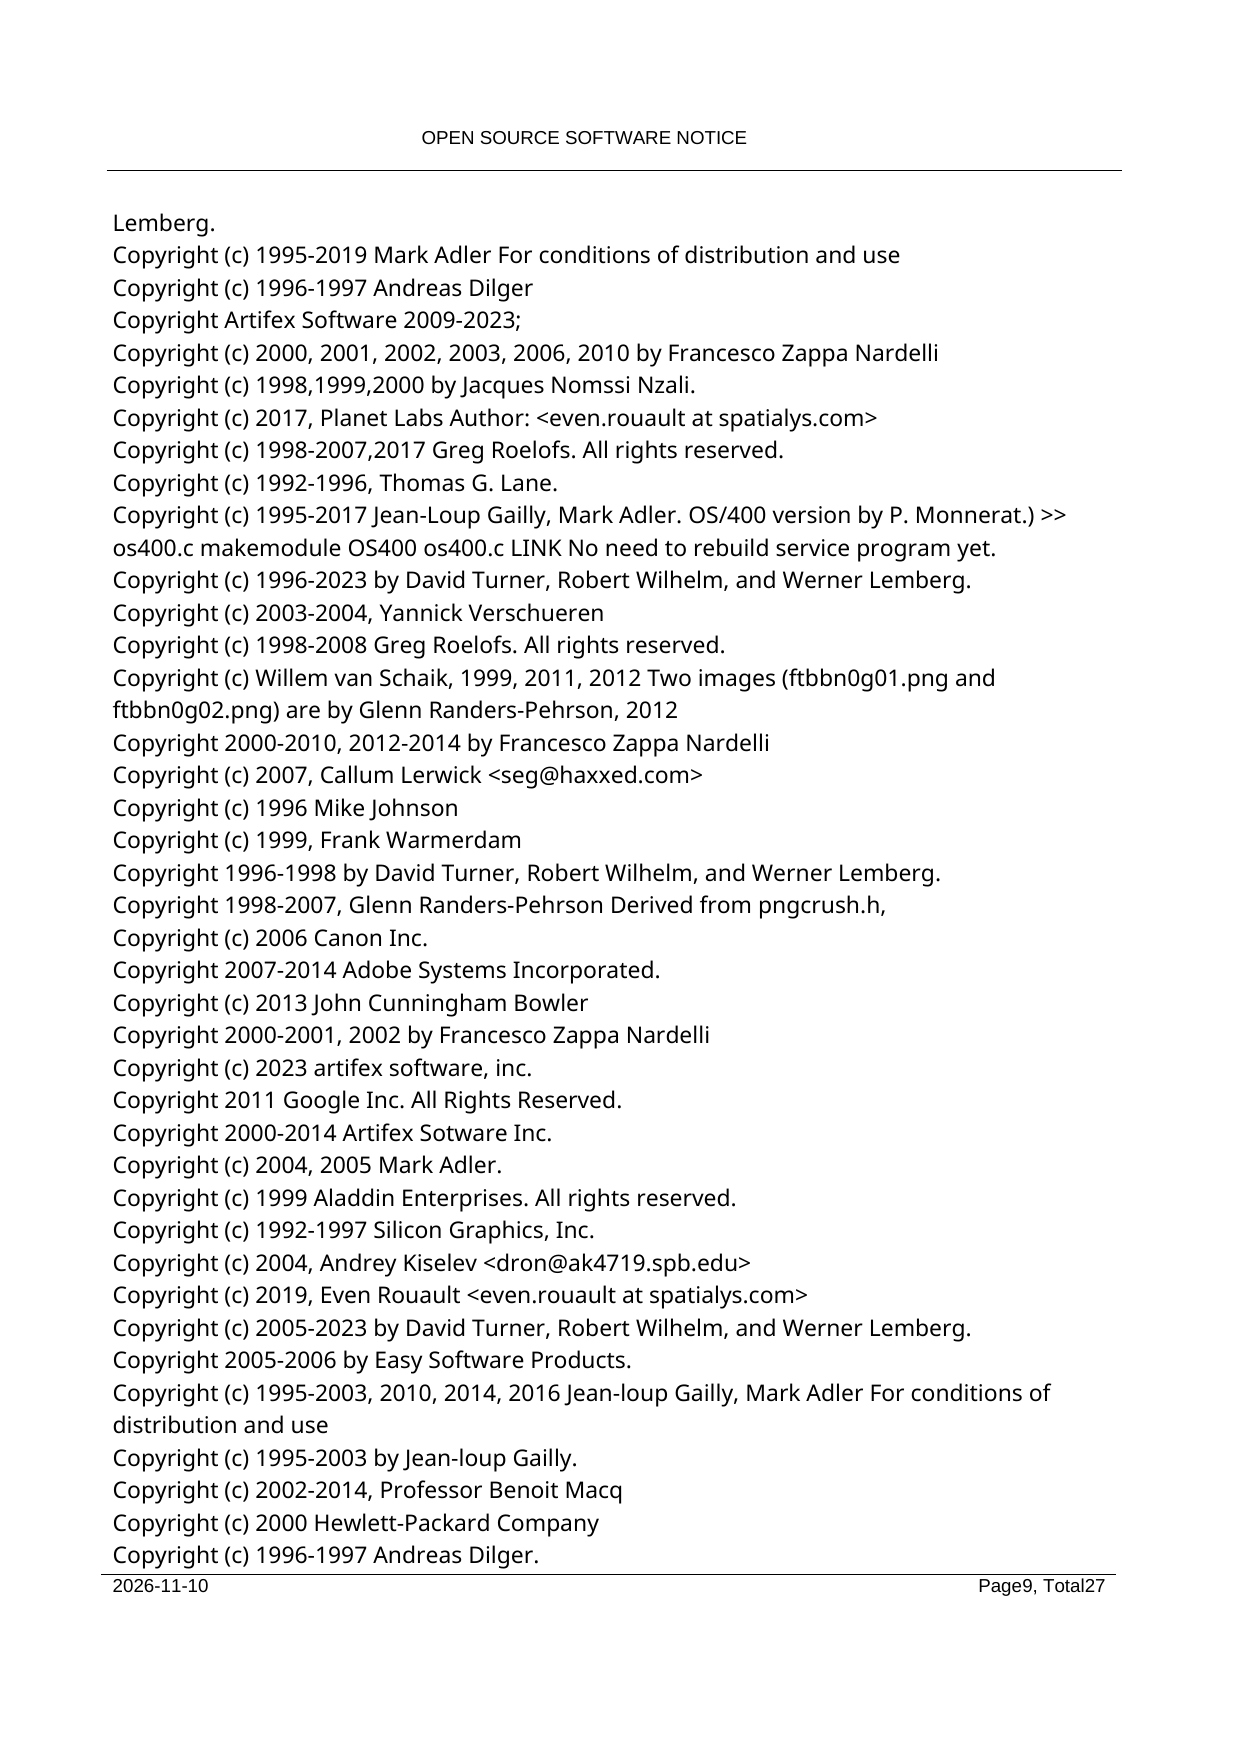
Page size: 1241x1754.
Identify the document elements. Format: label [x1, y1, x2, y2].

text [112, 206, 1128, 1571]
